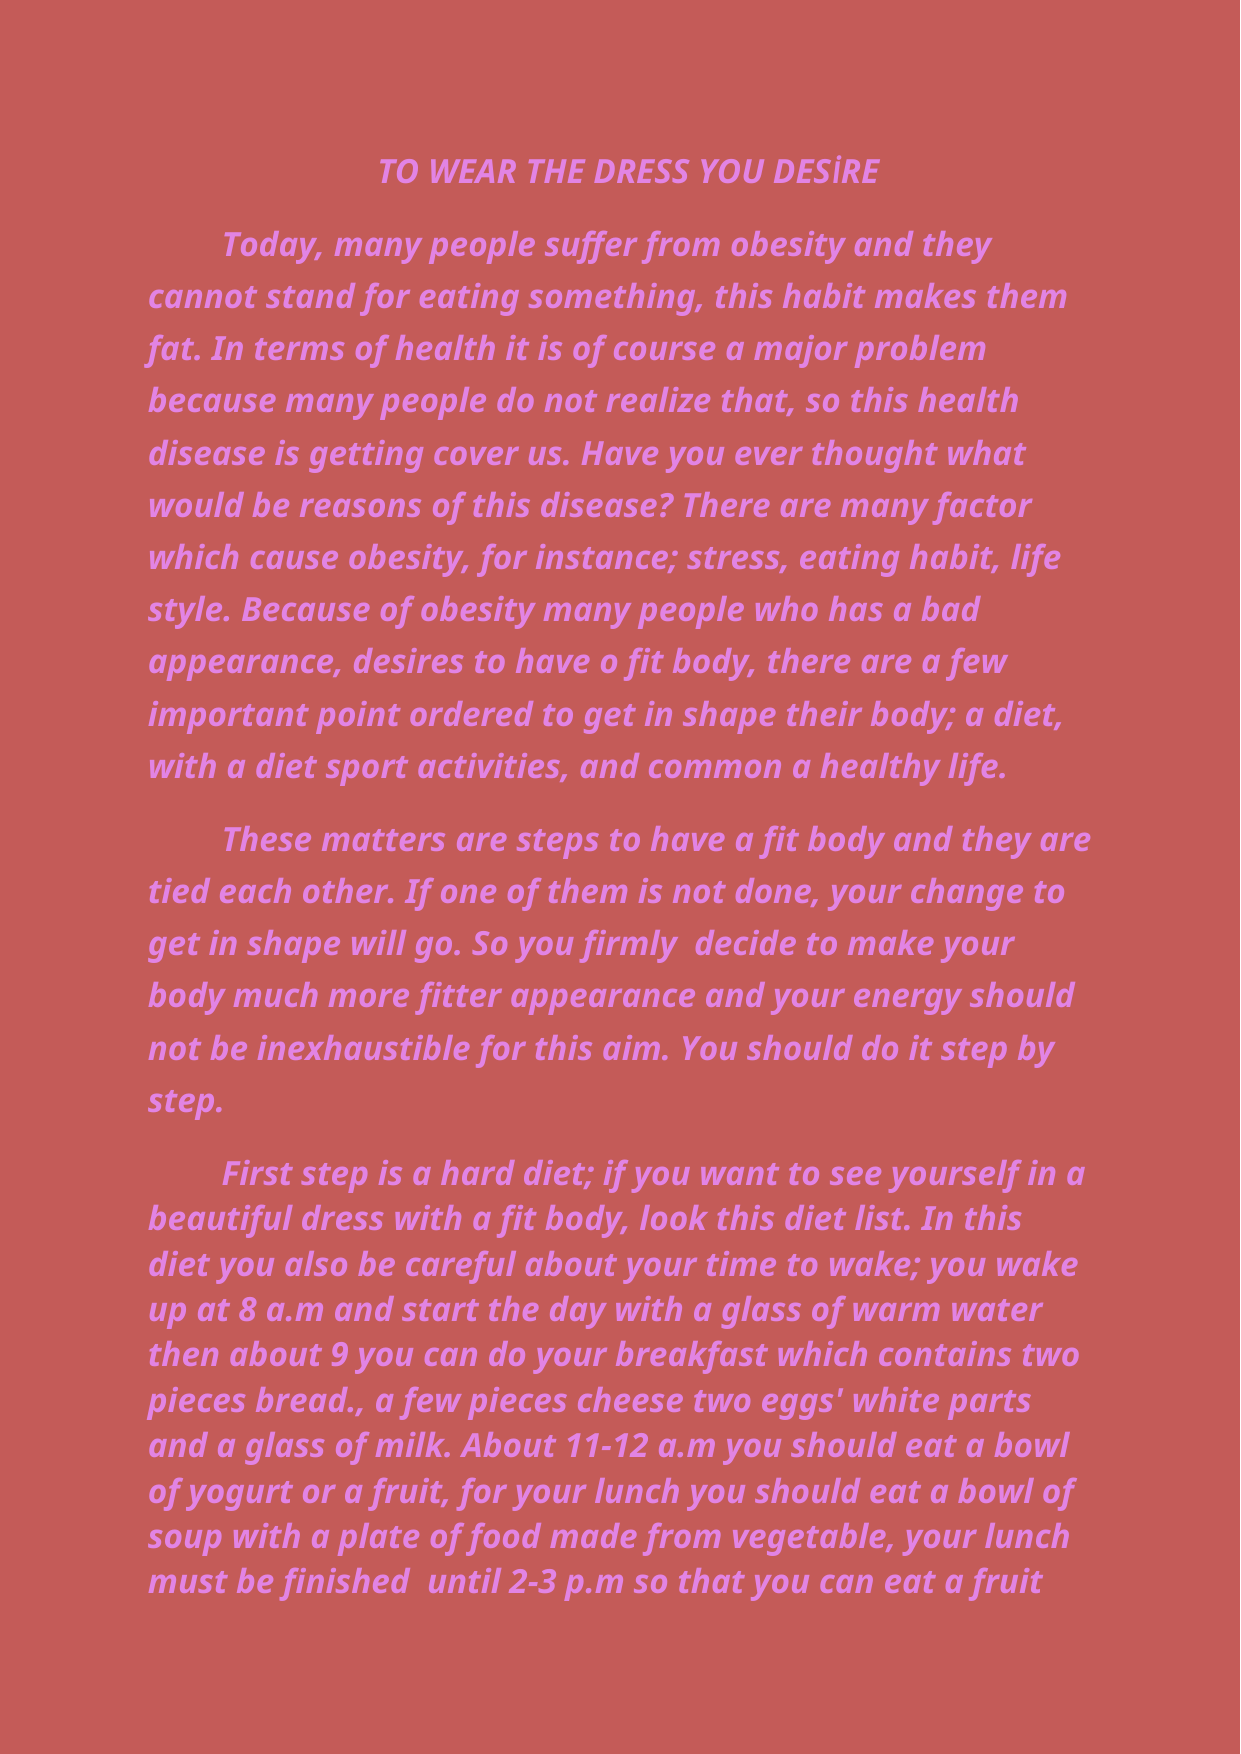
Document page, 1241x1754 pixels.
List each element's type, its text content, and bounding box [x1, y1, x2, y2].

text These matters are steps to have a fit body and they are tied each other. If one of them is not done, your change to get in shape will go. So you firmly decide to make your body much more fitter appearance and your energy should not be inexhaustible for this aim. You should do it step by step. [148, 816, 1093, 1122]
text Today, many people suffer from obesity and they cannot stand for eating something, this habit makes them fat. In terms of health it is of course a major problem because many people do not realize that, so this health disease is getting cover us. Have you ever thought what would be reasons of this disease? There are many factor which cause obesity, for instance; stress, eating habit, life style. Because of obesity many people who has a bad appearance, desires to have o fit body, there are a few important point ordered to get in shape their body; a diet, with a diet sport activities, and common a healthy life. [148, 221, 1093, 788]
text TO WEAR THE DRESS YOU DESİRE [148, 148, 1093, 193]
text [148, 1149, 1093, 1604]
